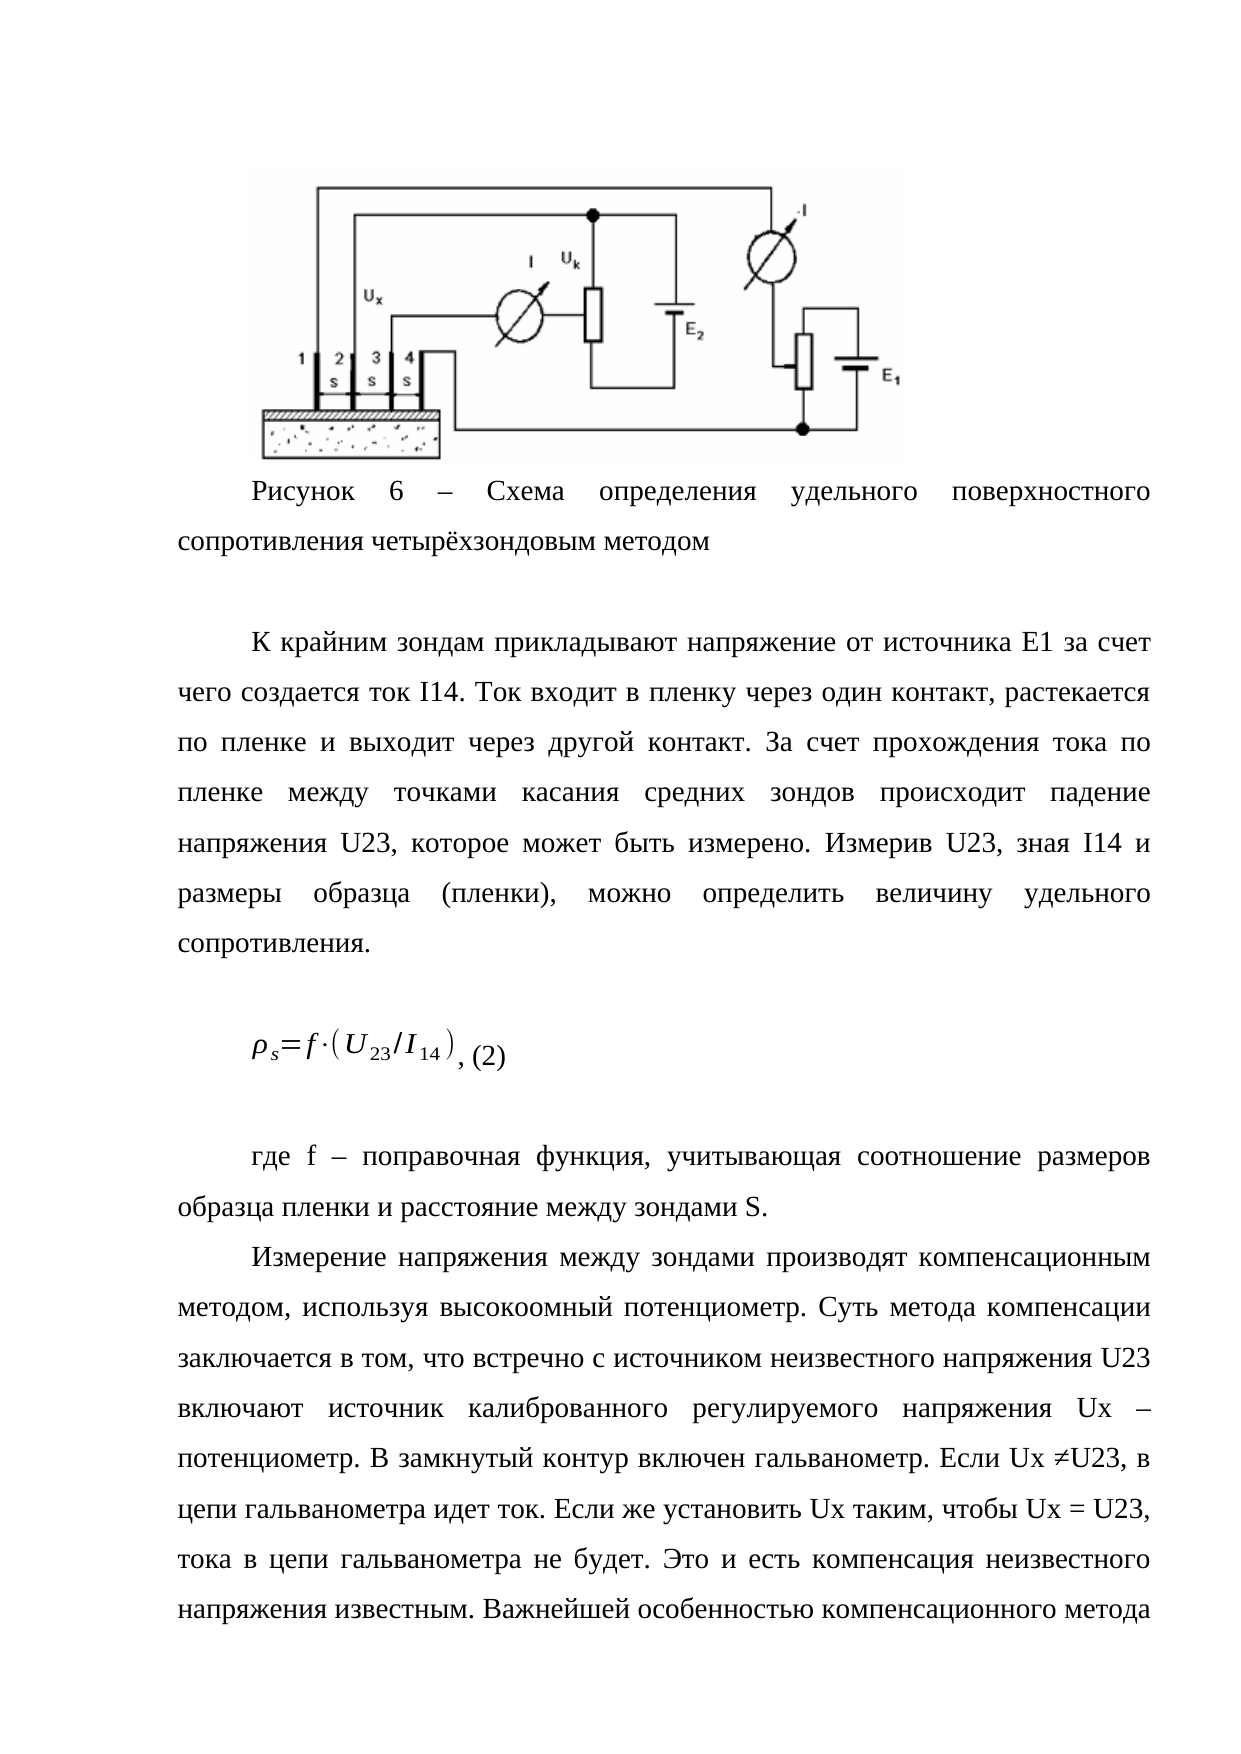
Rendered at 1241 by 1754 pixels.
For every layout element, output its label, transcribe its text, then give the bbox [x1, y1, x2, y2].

picture [251, 168, 906, 461]
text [177, 1239, 1152, 1625]
text К крайним зондам прикладывают напряжение от источника Е1 за счет чего создается ток I14. Ток входит в пленку через один контакт, растекается по пленке и выходит через другой контакт. За счет прохождения тока по пленке между точками касания средних зондов происходит падение напряжения U23, которое может быть измерено. Измерив U23, зная I14 и размеры образца (пленки), можно определить величину удельного сопротивления. [177, 624, 1152, 959]
text Рисунок 6 – Схема определения удельного поверхностного сопротивления четырёхзондовым методом [177, 473, 1152, 557]
text , (2) [177, 1026, 1152, 1071]
text где f – поправочная функция, учитывающая соотношение размеров образца пленки и расстояние между зондами S. [177, 1138, 1152, 1222]
